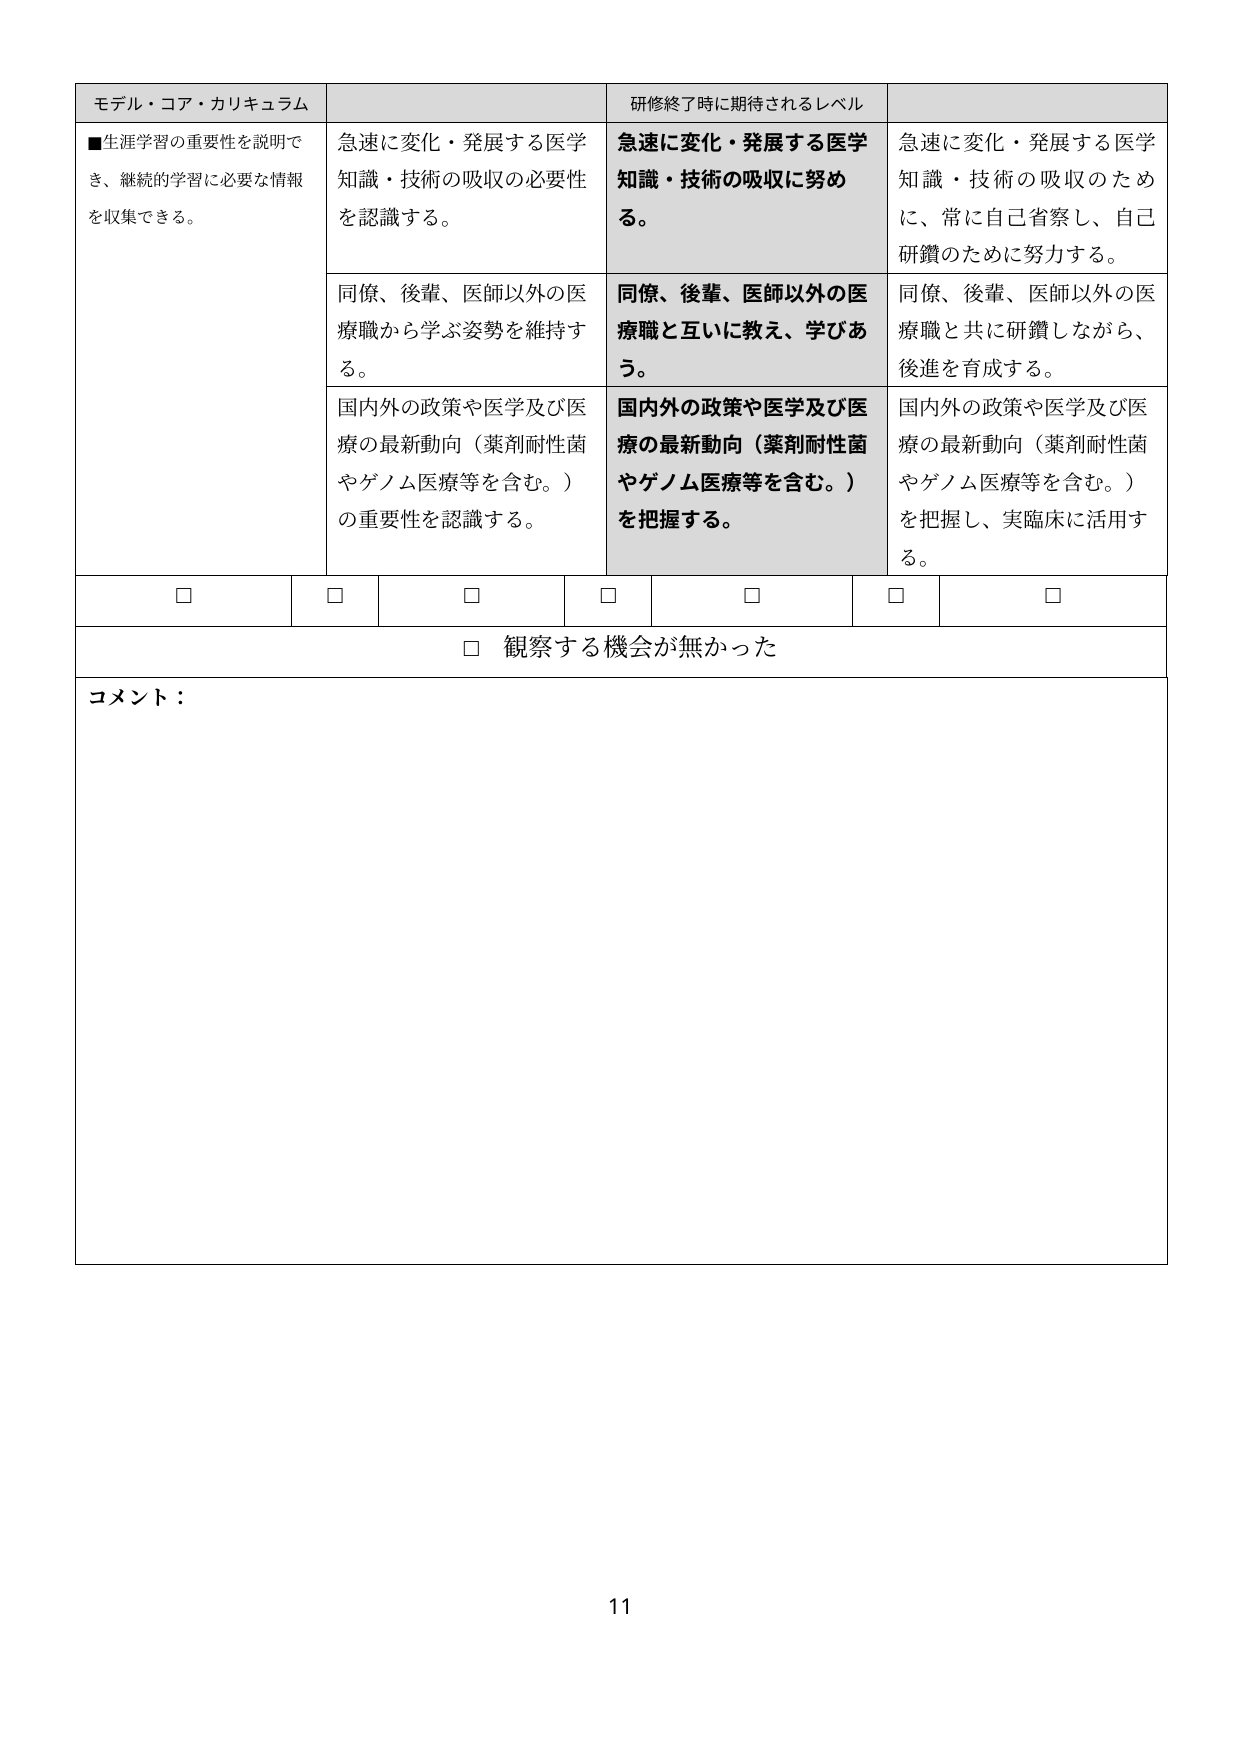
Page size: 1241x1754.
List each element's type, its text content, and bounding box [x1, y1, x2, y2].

table_cell □ [292, 576, 378, 626]
table_cell ■生涯学習の重要性を説明でき、継続的学習に必要な情報を収集できる。 [76, 123, 326, 575]
table_cell □ [853, 576, 939, 626]
table_cell 同僚、後輩、医師以外の医療職と共に研鑽しながら、後進を育成する。 [888, 274, 1167, 386]
table_cell 同僚、後輩、医師以外の医療職と互いに教え、学びあう。 [607, 274, 887, 386]
table_cell レベル２ [327, 84, 606, 122]
table_cell 急速に変化・発展する医学知識・技術の吸収に努める。 [607, 123, 887, 273]
table_cell 急速に変化・発展する医学知識・技術の吸収のために、常に自己省察し、自己研鑽のために努力する。 [888, 123, 1167, 273]
table_cell □ [940, 576, 1166, 626]
table_cell 急速に変化・発展する医学知識・技術の吸収の必要性を認識する。 [327, 123, 606, 273]
table_cell □ [652, 576, 852, 626]
table_cell □ 観察する機会が無かった [76, 627, 1166, 677]
table_cell コメント： [76, 678, 1167, 1263]
table_cell レベル４ [888, 84, 1167, 122]
table_cell レベル１ モデル・コア・カリキュラム [76, 84, 326, 122]
table_cell 国内外の政策や医学及び医療の最新動向（薬剤耐性菌やゲノム医療等を含む。）の重要性を認識する。 [327, 387, 606, 575]
table_cell 国内外の政策や医学及び医療の最新動向（薬剤耐性菌やゲノム医療等を含む。）を把握する。 [607, 387, 887, 575]
table_cell □ [379, 576, 564, 626]
table_cell レベル３ 研修終了時に期待されるレベル [607, 84, 887, 122]
table_cell □ [565, 576, 651, 626]
table_cell 国内外の政策や医学及び医療の最新動向（薬剤耐性菌やゲノム医療等を含む。）を把握し、実臨床に活用する。 [888, 387, 1167, 575]
table_cell □ [76, 576, 291, 626]
table_cell 同僚、後輩、医師以外の医療職から学ぶ姿勢を維持する。 [327, 274, 606, 386]
